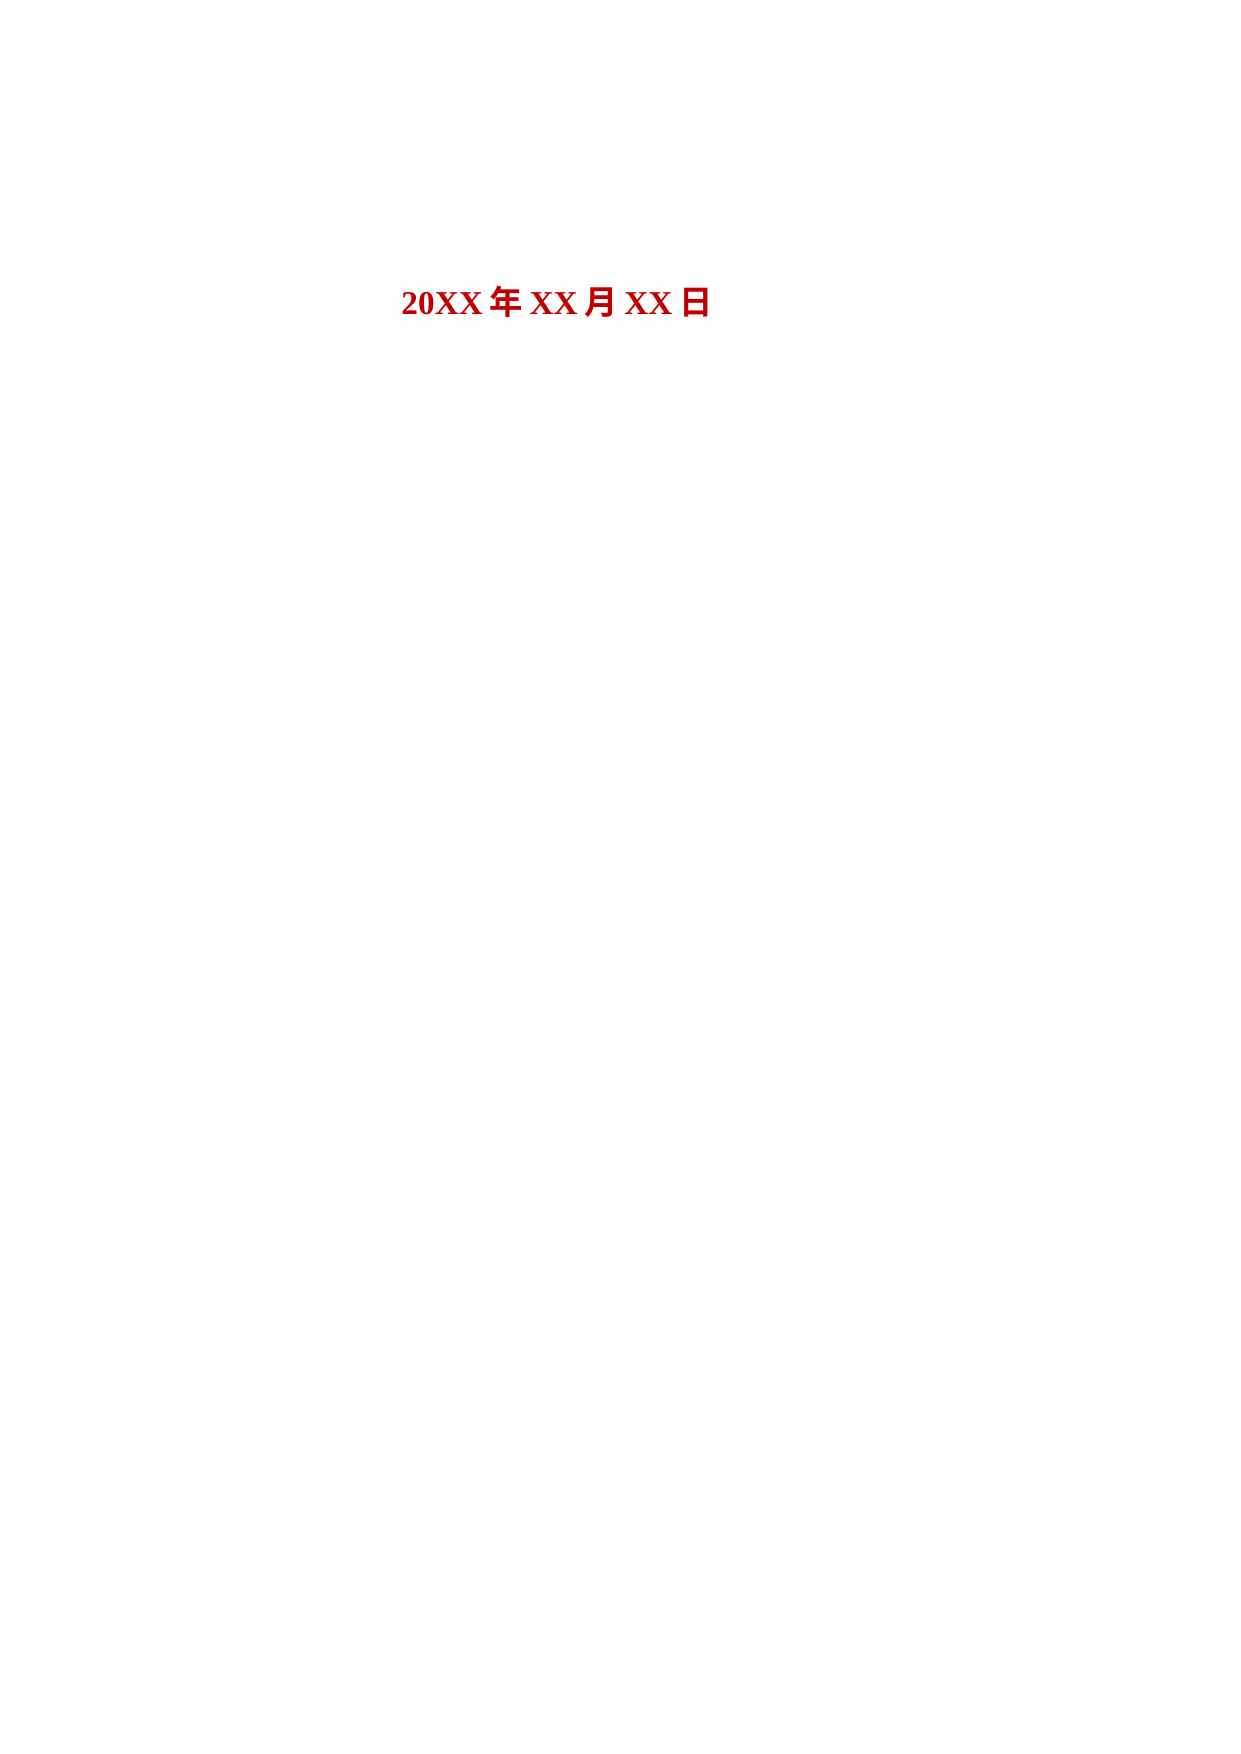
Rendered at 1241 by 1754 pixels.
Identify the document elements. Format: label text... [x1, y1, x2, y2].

text 20XX年XX月XX日 [159, 276, 1081, 324]
